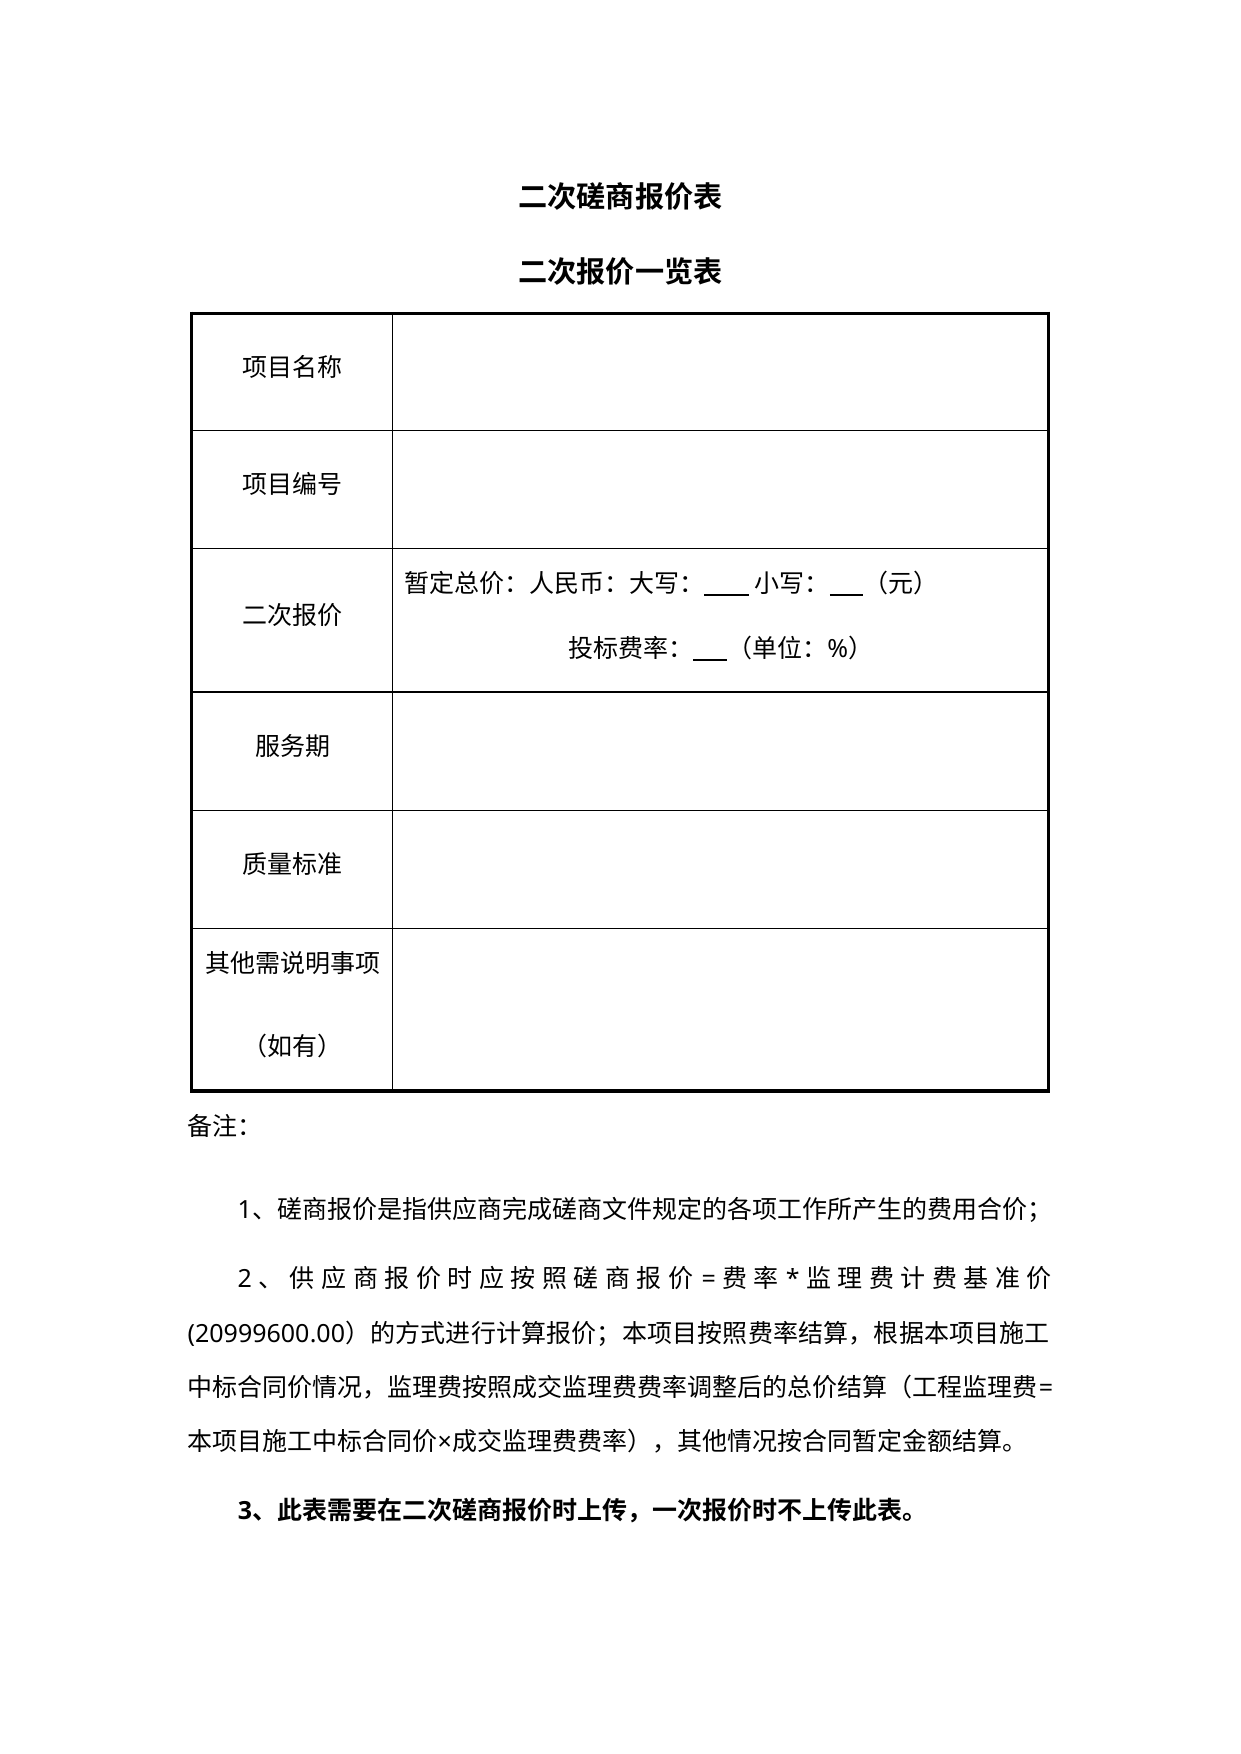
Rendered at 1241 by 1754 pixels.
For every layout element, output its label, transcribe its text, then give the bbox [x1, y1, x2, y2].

table_cell 质量标准 [193, 811, 392, 928]
text 3、此表需要在二次磋商报价时上传，一次报价时不上传此表。 [187, 1476, 1053, 1541]
table_cell 二次报价 [193, 549, 392, 691]
table_cell 项目编号 [193, 431, 392, 548]
text 二次磋商报价表 [187, 162, 1053, 227]
table_cell 暂定总价：人民币：大写： 小写： （元） 投标费率： （单位：%） [393, 549, 1047, 691]
table_cell [393, 811, 1047, 928]
table_cell [393, 431, 1047, 548]
text 二次报价一览表 [187, 248, 1053, 290]
text 备注： [187, 1092, 1053, 1157]
text 2、供应商报价时应按照磋商报价=费率*监理费计费基准价(20999600.00）的方式进行计算报价；本项目按照费率结算，根据本项目施工中标合同价情况，监理费按照成交监理费费率调整后的总价结算（工程监理费=本项目施工中标合同价×成交监理费费率），其他情况按合同暂定金额结算。 [187, 1259, 1053, 1458]
table_cell [393, 693, 1047, 809]
table_cell [393, 929, 1047, 1089]
table_header 项目名称 [193, 315, 392, 430]
text 1、磋商报价是指供应商完成磋商文件规定的各项工作所产生的费用合价； [187, 1176, 1053, 1241]
table_cell 其他需说明事项 （如有） [193, 929, 392, 1089]
table_cell 服务期 [193, 693, 392, 809]
table_header [393, 315, 1047, 430]
